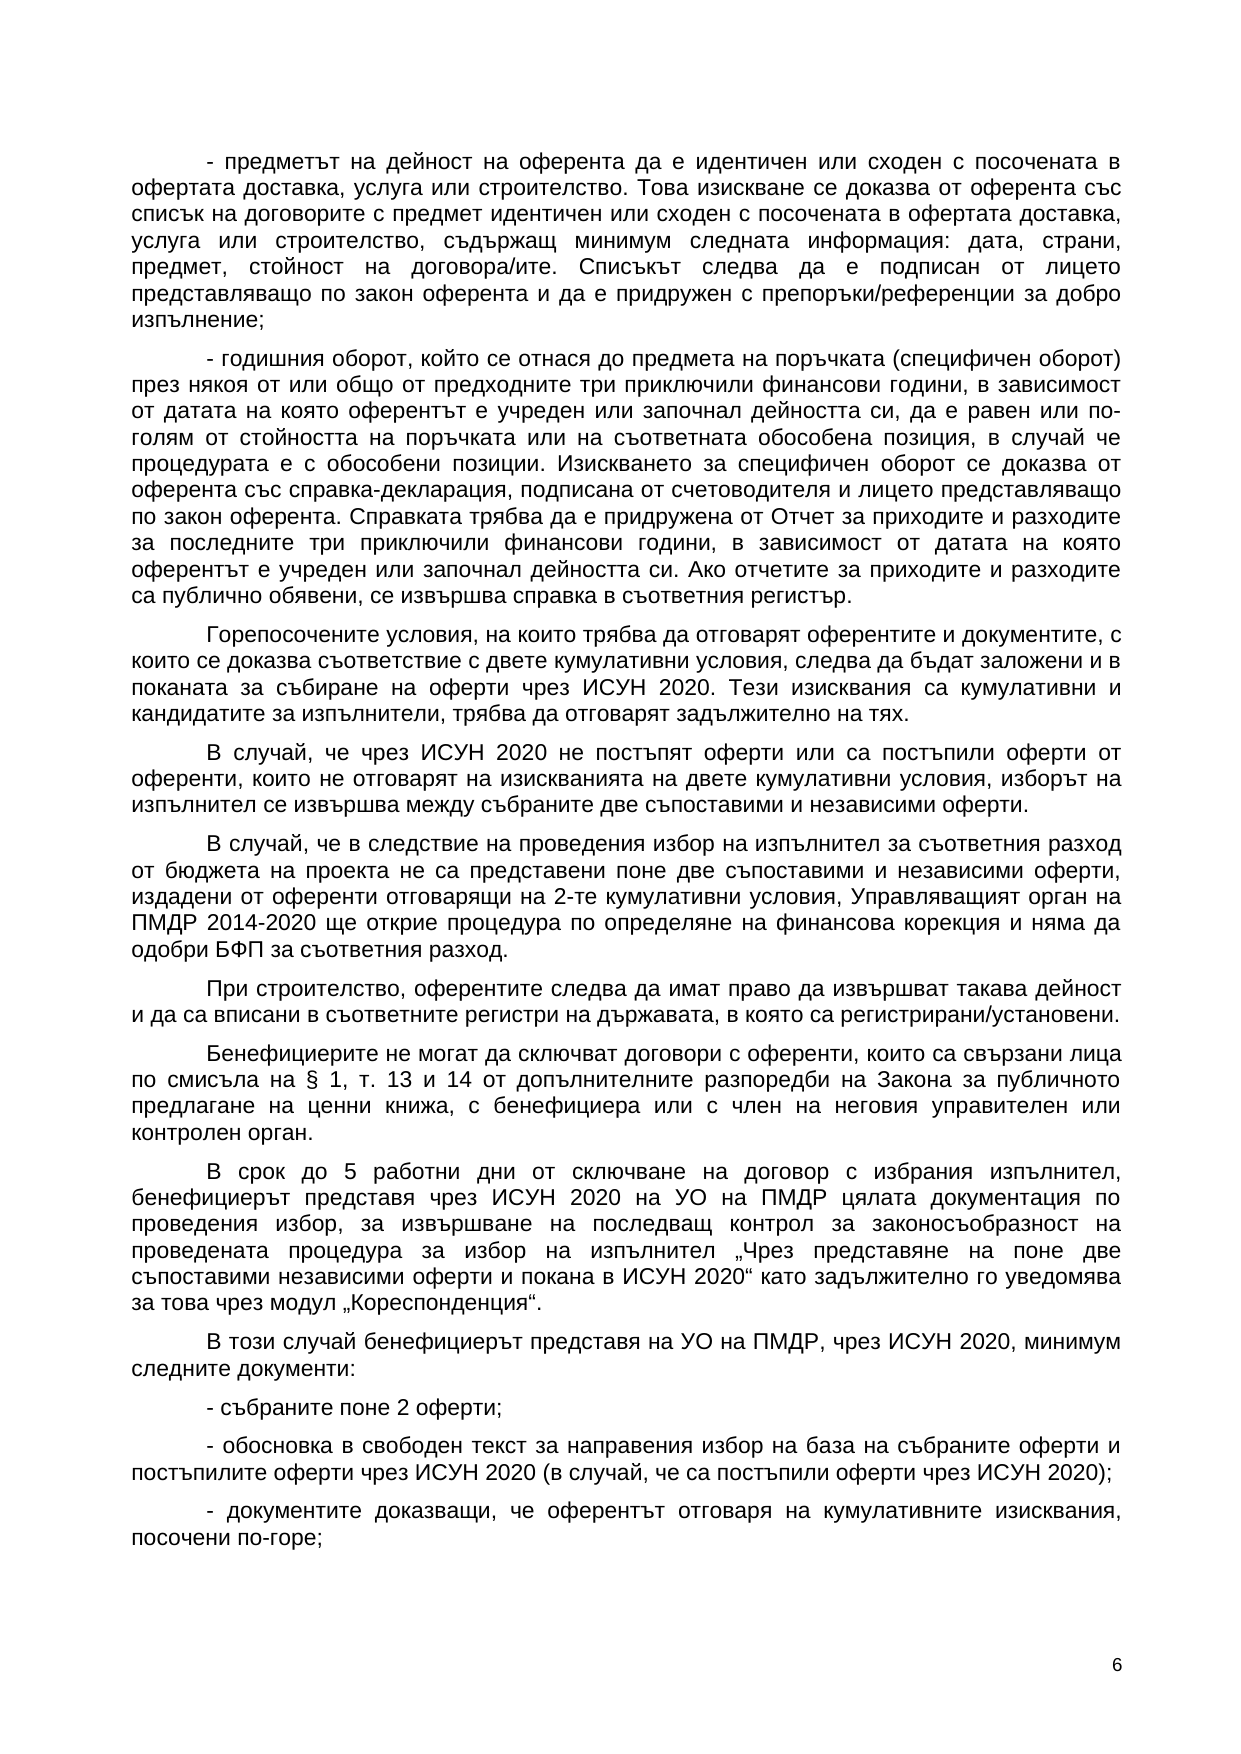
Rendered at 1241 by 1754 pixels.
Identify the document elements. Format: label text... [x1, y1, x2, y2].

text В случай, че в следствие на проведения избор на изпълнител за съответния разход от бюджета на проекта не са представени поне две съпоставими и независими оферти, издадени от оференти отговарящи на 2-те кумулативни условия, Управляващият орган на ПМДР 2014-2020 ще открие процедура по определяне на финансова корекция и няма да одобри БФП за съответния разход. [131, 830, 1122, 962]
text - предметът на дейност на оферента да е идентичен или сходен с посочената в офертата доставка, услуга или строителство. Това изискване се доказва от оферента със списък на договорите с предмет идентичен или сходен с посочената в офертата доставка, услуга или строителство, съдържащ минимум следната информация: дата, страни, предмет, стойност на договора/ите. Списъкът следва да е подписан от лицето представляващо по закон оферента и да е придружен с препоръки/референции за добро изпълнение; [131, 148, 1122, 332]
text - събраните поне 2 оферти; [131, 1393, 1122, 1420]
text Горепосочените условия, на които трябва да отговарят оферентите и документите, с които се доказва съответствие с двете кумулативни условия, следва да бъдат заложени и в поканата за събиране на оферти чрез ИСУН 2020. Тези изисквания са кумулативни и кандидатите за изпълнители, трябва да отговарят задължително на тях. [131, 621, 1122, 726]
text - годишния оборот, който се отнася до предмета на поръчката (специфичен оборот) през някоя от или общо от предходните три приключили финансови години, в зависимост от датата на която оферентът е учреден или започнал дейността си, да е равен или по-голям от стойността на поръчката или на съответната обособена позиция, в случай че процедурата е с обособени позиции. Изискването за специфичен оборот се доказва от оферента със справка-декларация, подписана от счетоводителя и лицето представляващо по закон оферента. Справката трябва да е придружена от Отчет за приходите и разходите за последните три приключили финансови години, в зависимост от датата на която оферентът е учреден или започнал дейността си. Ако отчетите за приходите и разходите са публично обявени, се извършва справка в съответния регистър. [131, 345, 1122, 608]
text При строителство, оферентите следва да имат право да извършват такава дейност и да са вписани в съответните регистри на държавата, в която са регистрирани/установени. [131, 974, 1122, 1027]
text - обосновка в свободен текст за направения избор на база на събраните оферти и постъпилите оферти чрез ИСУН 2020 (в случай, че са постъпили оферти чрез ИСУН 2020); [131, 1432, 1122, 1485]
text - документите доказващи, че оферентът отговаря на кумулативните изисквания, посочени по-горе; [131, 1497, 1122, 1550]
text В срок до 5 работни дни от сключване на договор с избрания изпълнител, бенефициерът представя чрез ИСУН 2020 на УО на ПМДР цялата документация по проведения избор, за извършване на последващ контрол за законосъобразност на проведената процедура за избор на изпълнител „Чрез представяне на поне две съпоставими независими оферти и покана в ИСУН 2020“ като задължително го уведомява за това чрез модул „Кореспонденция“. [131, 1158, 1122, 1316]
text В този случай бенефициерът представя на УО на ПМДР, чрез ИСУН 2020, минимум следните документи: [131, 1328, 1122, 1381]
text В случай, че чрез ИСУН 2020 не постъпят оферти или са постъпили оферти от оференти, които не отговарят на изискванията на двете кумулативни условия, изборът на изпълнител се извършва между събраните две съпоставими и независими оферти. [131, 739, 1122, 818]
text Бенефициерите не могат да сключват договори с оференти, които са свързани лица по смисъла на § 1, т. 13 и 14 от допълнителните разпоредби на Закона за публичното предлагане на ценни книжа, с бенефициера или с член на неговия управителен или контролен орган. [131, 1040, 1122, 1145]
